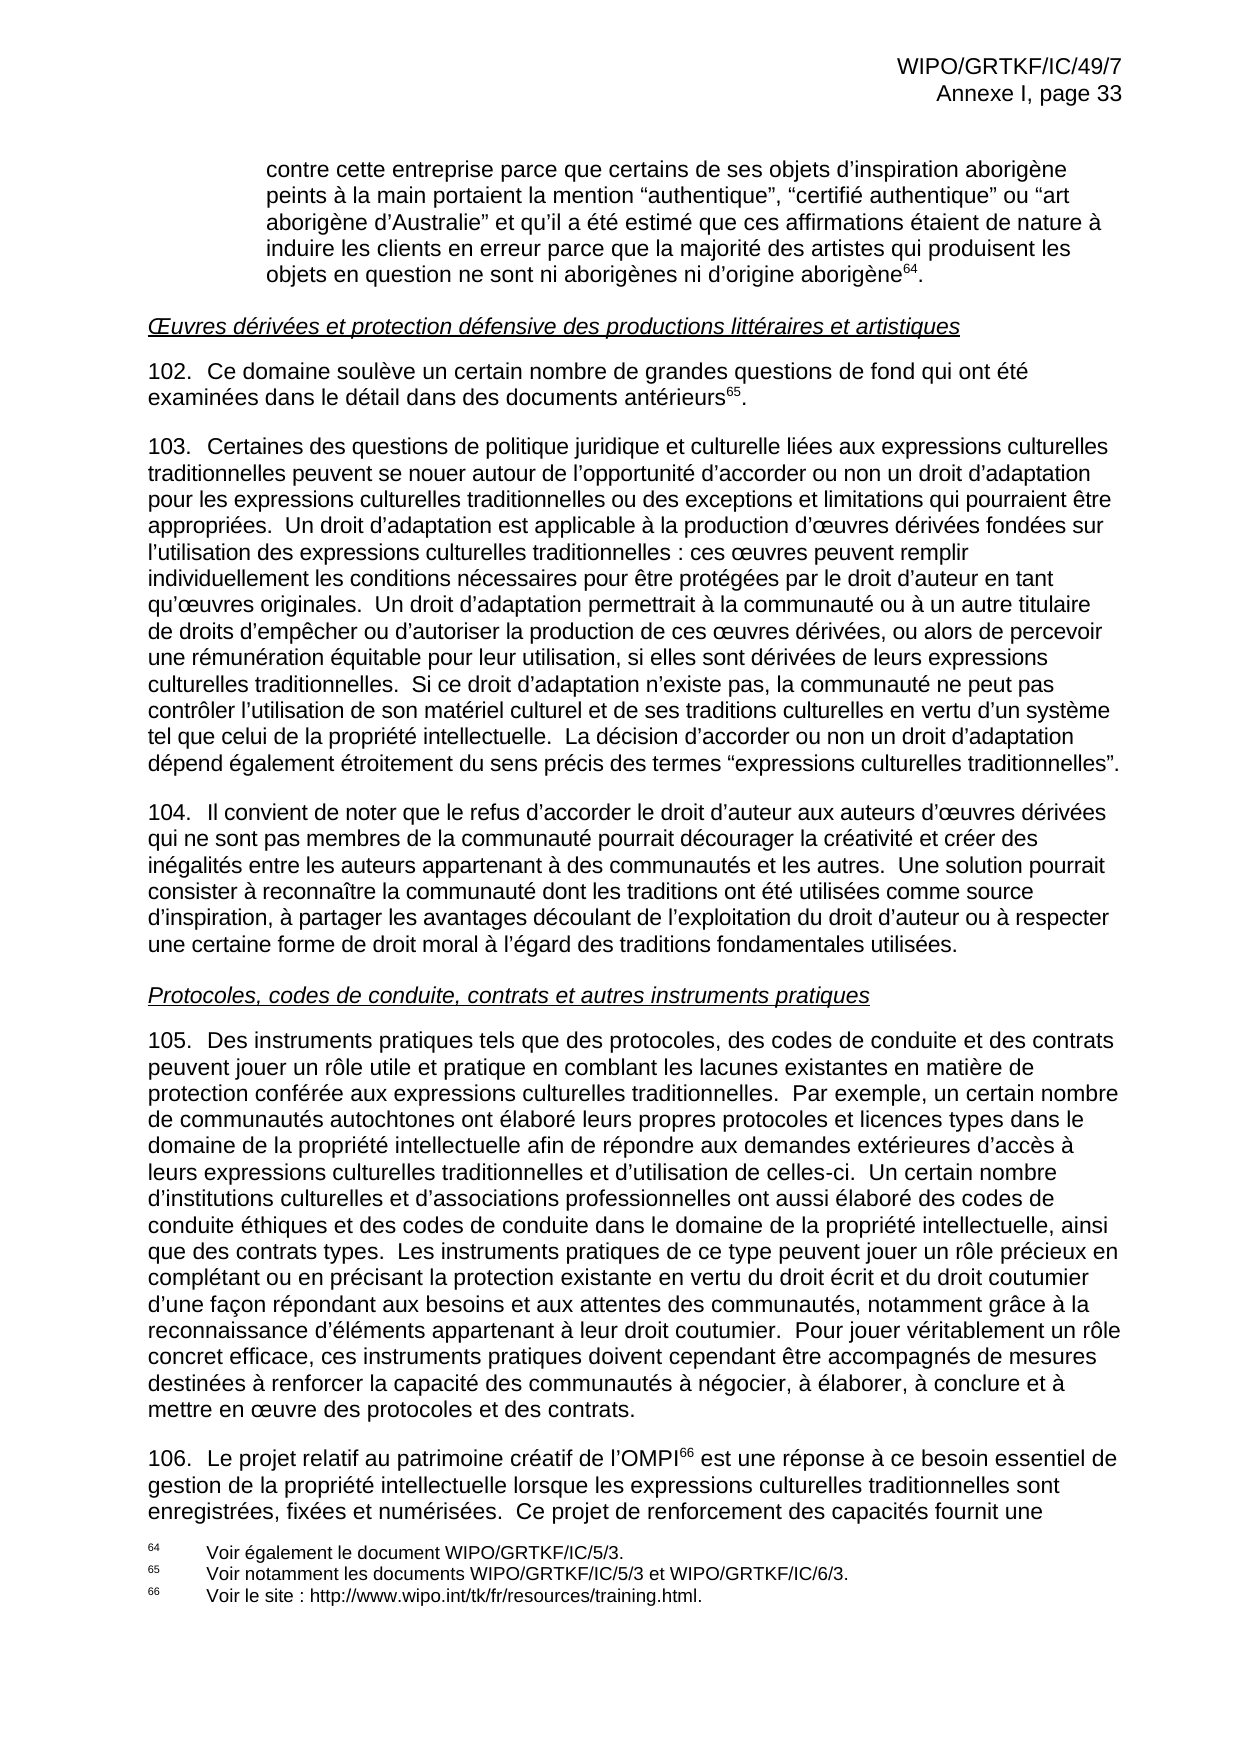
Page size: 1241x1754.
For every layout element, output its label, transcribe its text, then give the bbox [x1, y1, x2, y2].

subtitle Œuvres dérivées et protection défensive des productions littéraires et artistiques [148, 313, 1122, 339]
text Il convient de noter que le refus d’accorder le droit d’auteur aux auteurs d’œuvres dérivées qui ne sont pas membres de la communauté pourrait décourager la créativité et créer des inégalités entre les auteurs appartenant à des communautés et les autres. Une solution pourrait consister à reconnaître la communauté dont les traditions ont été utilisées comme source d’inspiration, à partager les avantages découlant de l’exploitation du droit d’auteur ou à respecter une certaine forme de droit moral à l’égard des traditions fondamentales utilisées. [148, 799, 1122, 957]
text Ce domaine soulève un certain nombre de grandes questions de fond qui ont été examinées dans le détail dans des documents antérieurs. [148, 358, 1122, 410]
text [148, 1445, 1122, 1524]
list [207, 156, 1122, 288]
subtitle Protocoles, codes de conduite, contrats et autres instruments pratiques [148, 982, 1122, 1008]
text Certaines des questions de politique juridique et culturelle liées aux expressions culturelles traditionnelles peuvent se nouer autour de l’opportunité d’accorder ou non un droit d’adaptation pour les expressions culturelles traditionnelles ou des exceptions et limitations qui pourraient être appropriées. Un droit d’adaptation est applicable à la production d’œuvres dérivées fondées sur l’utilisation des expressions culturelles traditionnelles : ces œuvres peuvent remplir individuellement les conditions nécessaires pour être protégées par le droit d’auteur en tant qu’œuvres originales. Un droit d’adaptation permettrait à la communauté ou à un autre titulaire de droits d’empêcher ou d’autoriser la production de ces œuvres dérivées, ou alors de percevoir une rémunération équitable pour leur utilisation, si elles sont dérivées de leurs expressions culturelles traditionnelles. Si ce droit d’adaptation n’existe pas, la communauté ne peut pas contrôler l’utilisation de son matériel culturel et de ses traditions culturelles en vertu d’un système tel que celui de la propriété intellectuelle. La décision d’accorder ou non un droit d’adaptation dépend également étroitement du sens précis des termes “expressions culturelles traditionnelles”. [148, 433, 1122, 776]
text Des instruments pratiques tels que des protocoles, des codes de conduite et des contrats peuvent jouer un rôle utile et pratique en comblant les lacunes existantes en matière de protection conférée aux expressions culturelles traditionnelles. Par exemple, un certain nombre de communautés autochtones ont élaboré leurs propres protocoles et licences types dans le domaine de la propriété intellectuelle afin de répondre aux demandes extérieures d’accès à leurs expressions culturelles traditionnelles et d’utilisation de celles-ci. Un certain nombre d’institutions culturelles et d’associations professionnelles ont aussi élaboré des codes de conduite éthiques et des codes de conduite dans le domaine de la propriété intellectuelle, ainsi que des contrats types. Les instruments pratiques de ce type peuvent jouer un rôle précieux en complétant ou en précisant la protection existante en vertu du droit écrit et du droit coutumier d’une façon répondant aux besoins et aux attentes des communautés, notamment grâce à la reconnaissance d’éléments appartenant à leur droit coutumier. Pour jouer véritablement un rôle concret efficace, ces instruments pratiques doivent cependant être accompagnés de mesures destinées à renforcer la capacité des communautés à négocier, à élaborer, à conclure et à mettre en œuvre des protocoles et des contrats. [148, 1027, 1122, 1422]
